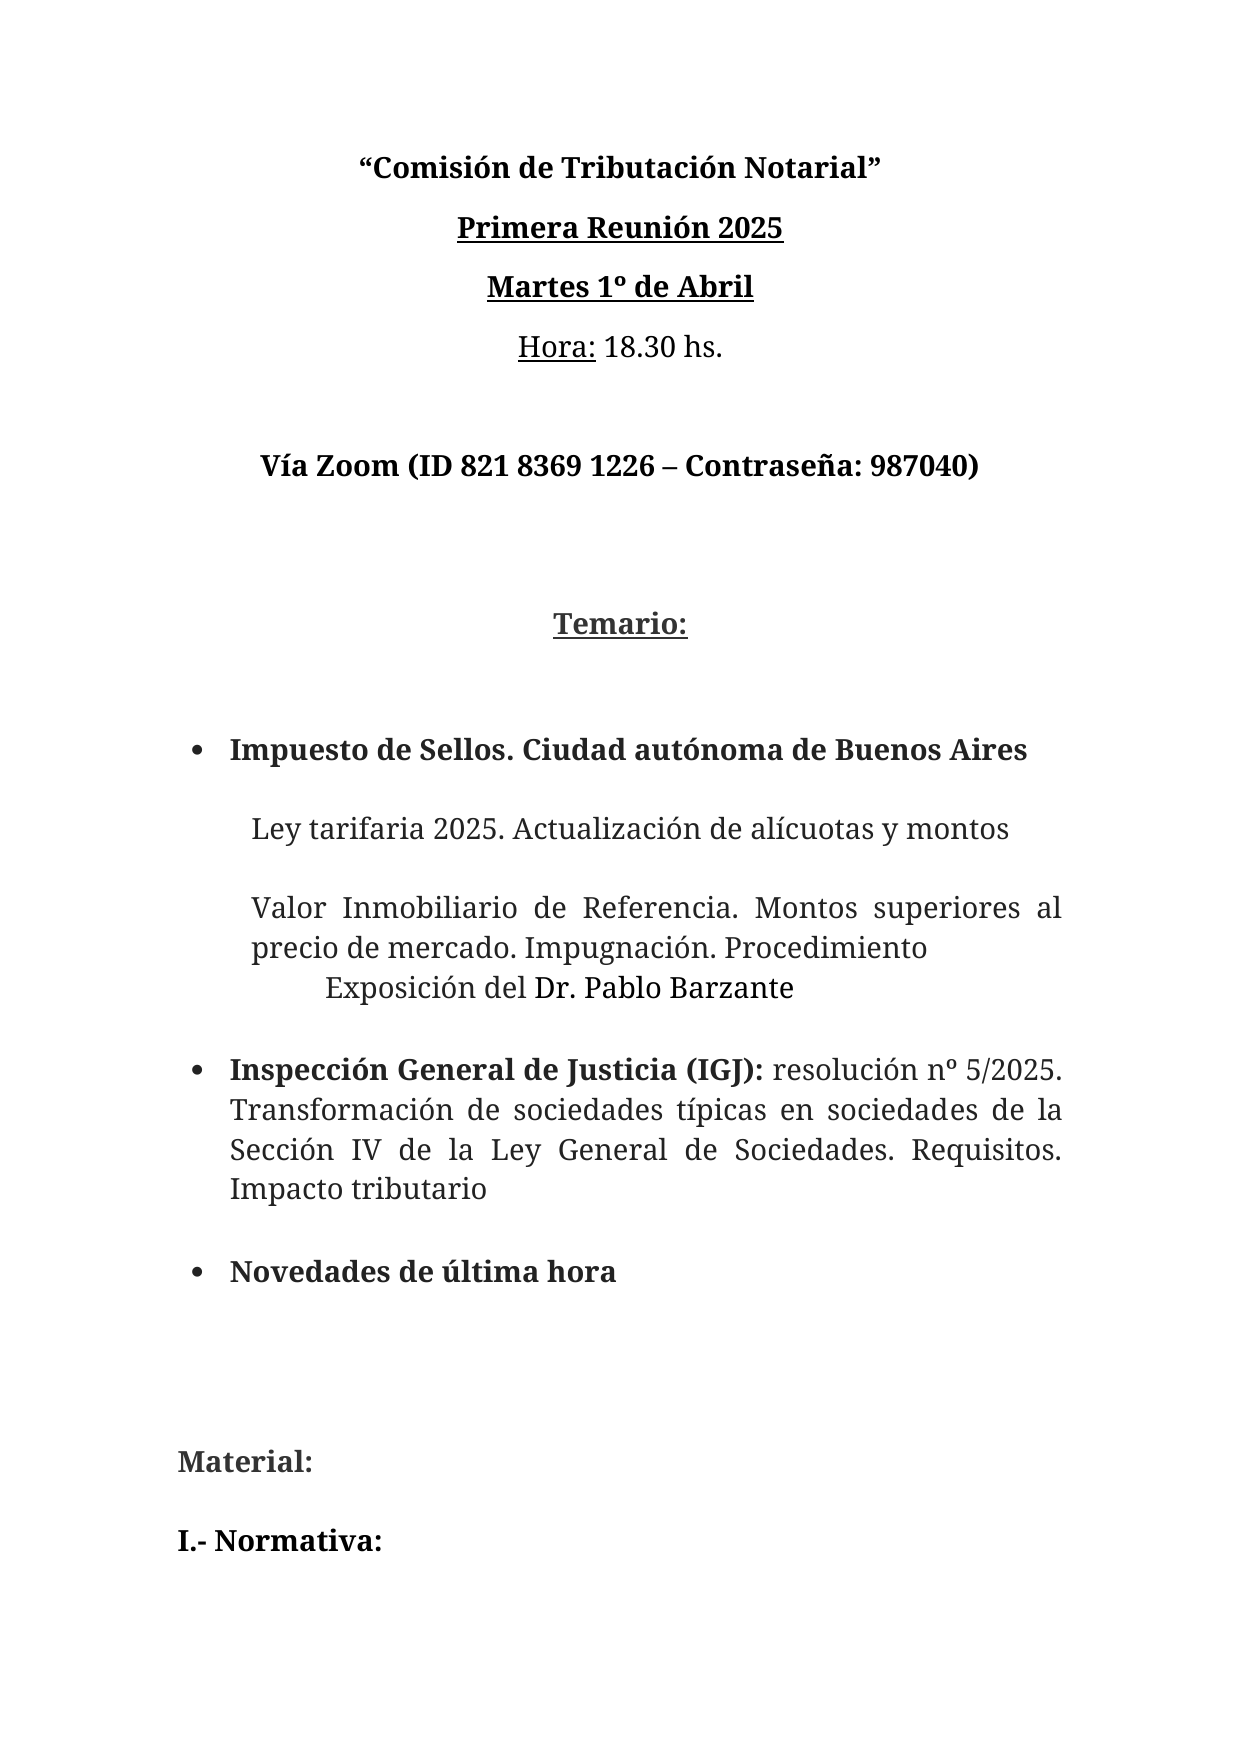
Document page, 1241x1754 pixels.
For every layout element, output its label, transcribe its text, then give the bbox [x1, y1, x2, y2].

list Ley tarifaria 2025. Actualización de alícuotas y montos [251, 808, 1063, 848]
text “Comisión de Tributación Notarial” [177, 148, 1063, 187]
text Vía Zoom (ID 821 8369 1226 – Contraseña: 987040) [177, 445, 1063, 485]
list Novedades de última hora [192, 1251, 1063, 1291]
text Material: [177, 1441, 1063, 1481]
text I.- Normativa: [177, 1520, 1063, 1560]
text Primera Reunión 2025 [177, 207, 1063, 247]
text Martes 1º de Abril [177, 267, 1063, 306]
text Hora: 18.30 hs. [177, 326, 1063, 366]
list Inspección General de Justicia (IGJ): resolución nº 5/2025. Transformación de sociedades típicas en sociedades de la Sección IV de la Ley General de Sociedades. Requisitos. Impacto tributario [192, 1049, 1063, 1208]
text Temario: [177, 604, 1063, 643]
list Impuesto de Sellos. Ciudad autónoma de Buenos Aires [192, 729, 1063, 769]
list Exposición del Dr. Pablo Barzante [251, 967, 1063, 1007]
list Valor Inmobiliario de Referencia. Montos superiores al precio de mercado. Impugnación. Procedimiento [251, 888, 1063, 967]
